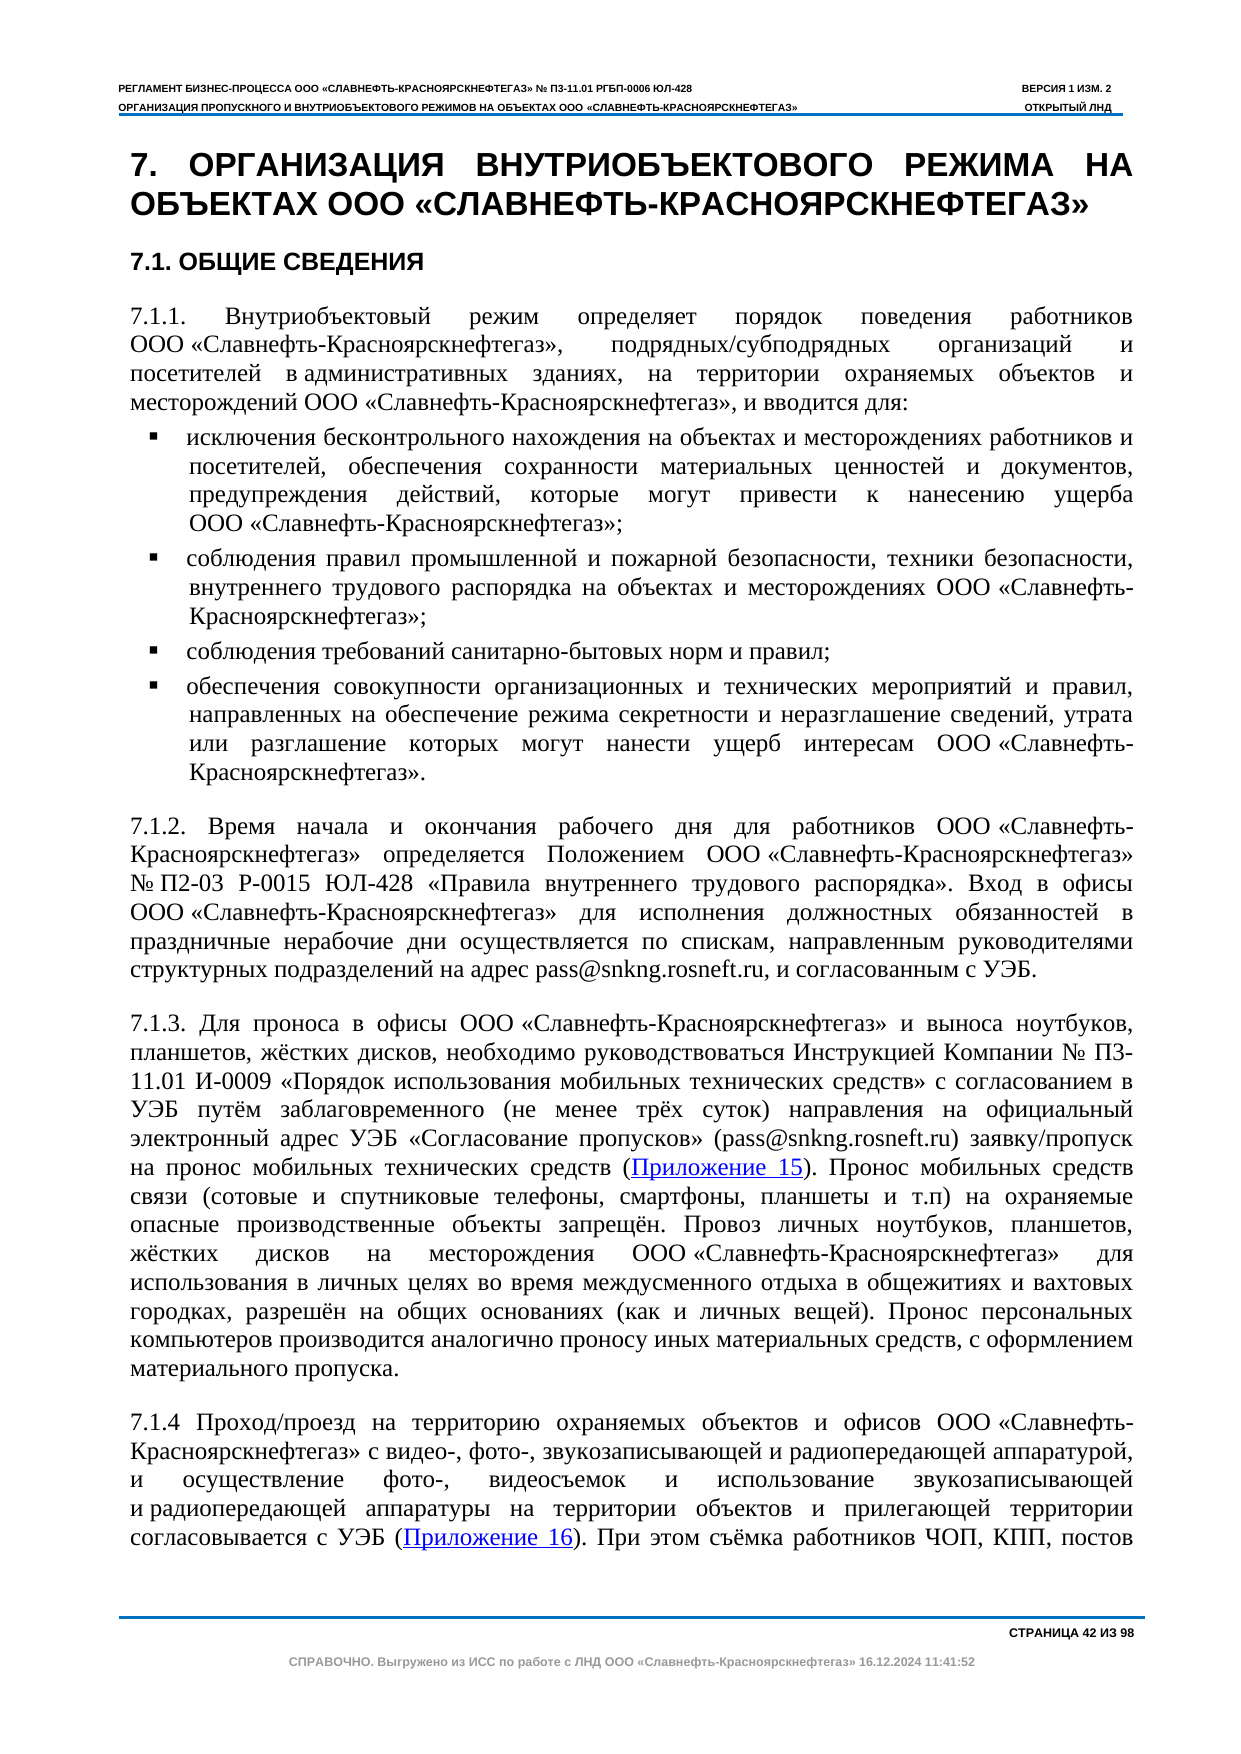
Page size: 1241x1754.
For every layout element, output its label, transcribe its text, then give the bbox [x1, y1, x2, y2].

list соблюдения требований санитарно-бытовых норм и правил; [148, 636, 1134, 664]
list исключения бесконтрольного нахождения на объектах и месторождениях работников и посетителей, обеспечения сохранности материальных ценностей и документов, предупреждения действий, которые могут привести к нанесению ущерба ООО «Славнефть-Красноярскнефтегаз»; [148, 422, 1134, 537]
text 7.1. ОБЩИЕ СВЕДЕНИЯ [130, 247, 1134, 276]
list обеспечения совокупности организационных и технических мероприятий и правил, направленных на обеспечение режима секретности и неразглашение сведений, утрата или разглашение которых могут нанести ущерб интересам ООО «Славнефть-Красноярскнефтегаз». [148, 671, 1134, 786]
text 7.1.1. Внутриобъектовый режим определяет порядок поведения работников ООО «Славнефть-Красноярскнефтегаз», подрядных/субподрядных организаций и посетителей в административных зданиях, на территории охраняемых объектов и месторождений ООО «Славнефть-Красноярскнефтегаз», и вводится для: [130, 301, 1134, 416]
text 7.1.3. Для проноса в офисы ООО «Славнефть-Красноярскнефтегаз» и выноса ноутбуков, планшетов, жёстких дисков, необходимо руководствоваться Инструкцией Компании № П3-11.01 И-0009 «Порядок использования мобильных технических средств» с согласованием в УЭБ путём заблаговременного (не менее трёх суток) направления на официальный электронный адрес УЭБ «Согласование пропусков» (pass@snkng.rosneft.ru) заявку/пропуск на пронос мобильных технических средств (Приложение 15). Пронос мобильных средств связи (сотовые и спутниковые телефоны, смартфоны, планшеты и т.п) на охраняемые опасные производственные объекты запрещён. Провоз личных ноутбуков, планшетов, жёстких дисков на месторождения ООО «Славнефть-Красноярскнефтегаз» для использования в личных целях во время междусменного отдыха в общежитиях и вахтовых городках, разрешён на общих основаниях (как и личных вещей). Пронос персональных компьютеров производится аналогично проносу иных материальных средств, с оформлением материального пропуска. [130, 1008, 1134, 1382]
list соблюдения правил промышленной и пожарной безопасности, техники безопасности, внутреннего трудового распорядка на объектах и месторождениях ООО «Славнефть-Красноярскнефтегаз»; [148, 543, 1134, 629]
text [130, 1407, 1134, 1551]
text 7.1.2. Время начала и окончания рабочего дня для работников ООО «Славнефть-Красноярскнефтегаз» определяется Положением ООО «Славнефть-Красноярскнефтегаз» № П2-03 Р-0015 ЮЛ-428 «Правила внутреннего трудового распорядка». Вход в офисы ООО «Славнефть-Красноярскнефтегаз» для исполнения должностных обязанностей в праздничные нерабочие дни осуществляется по спискам, направленным руководителями структурных подразделений на адрес pass@snkng.rosneft.ru, и согласованным с УЭБ. [130, 811, 1134, 983]
text 7. ОРГАНИЗАЦИЯ ВНУТРИОБЪЕКТОВОГО РЕЖИМА НА ОБЪЕКТАХ ООО «СЛАВНЕФТЬ-КРАСНОЯРСКНЕФТЕГАЗ» [130, 145, 1134, 222]
